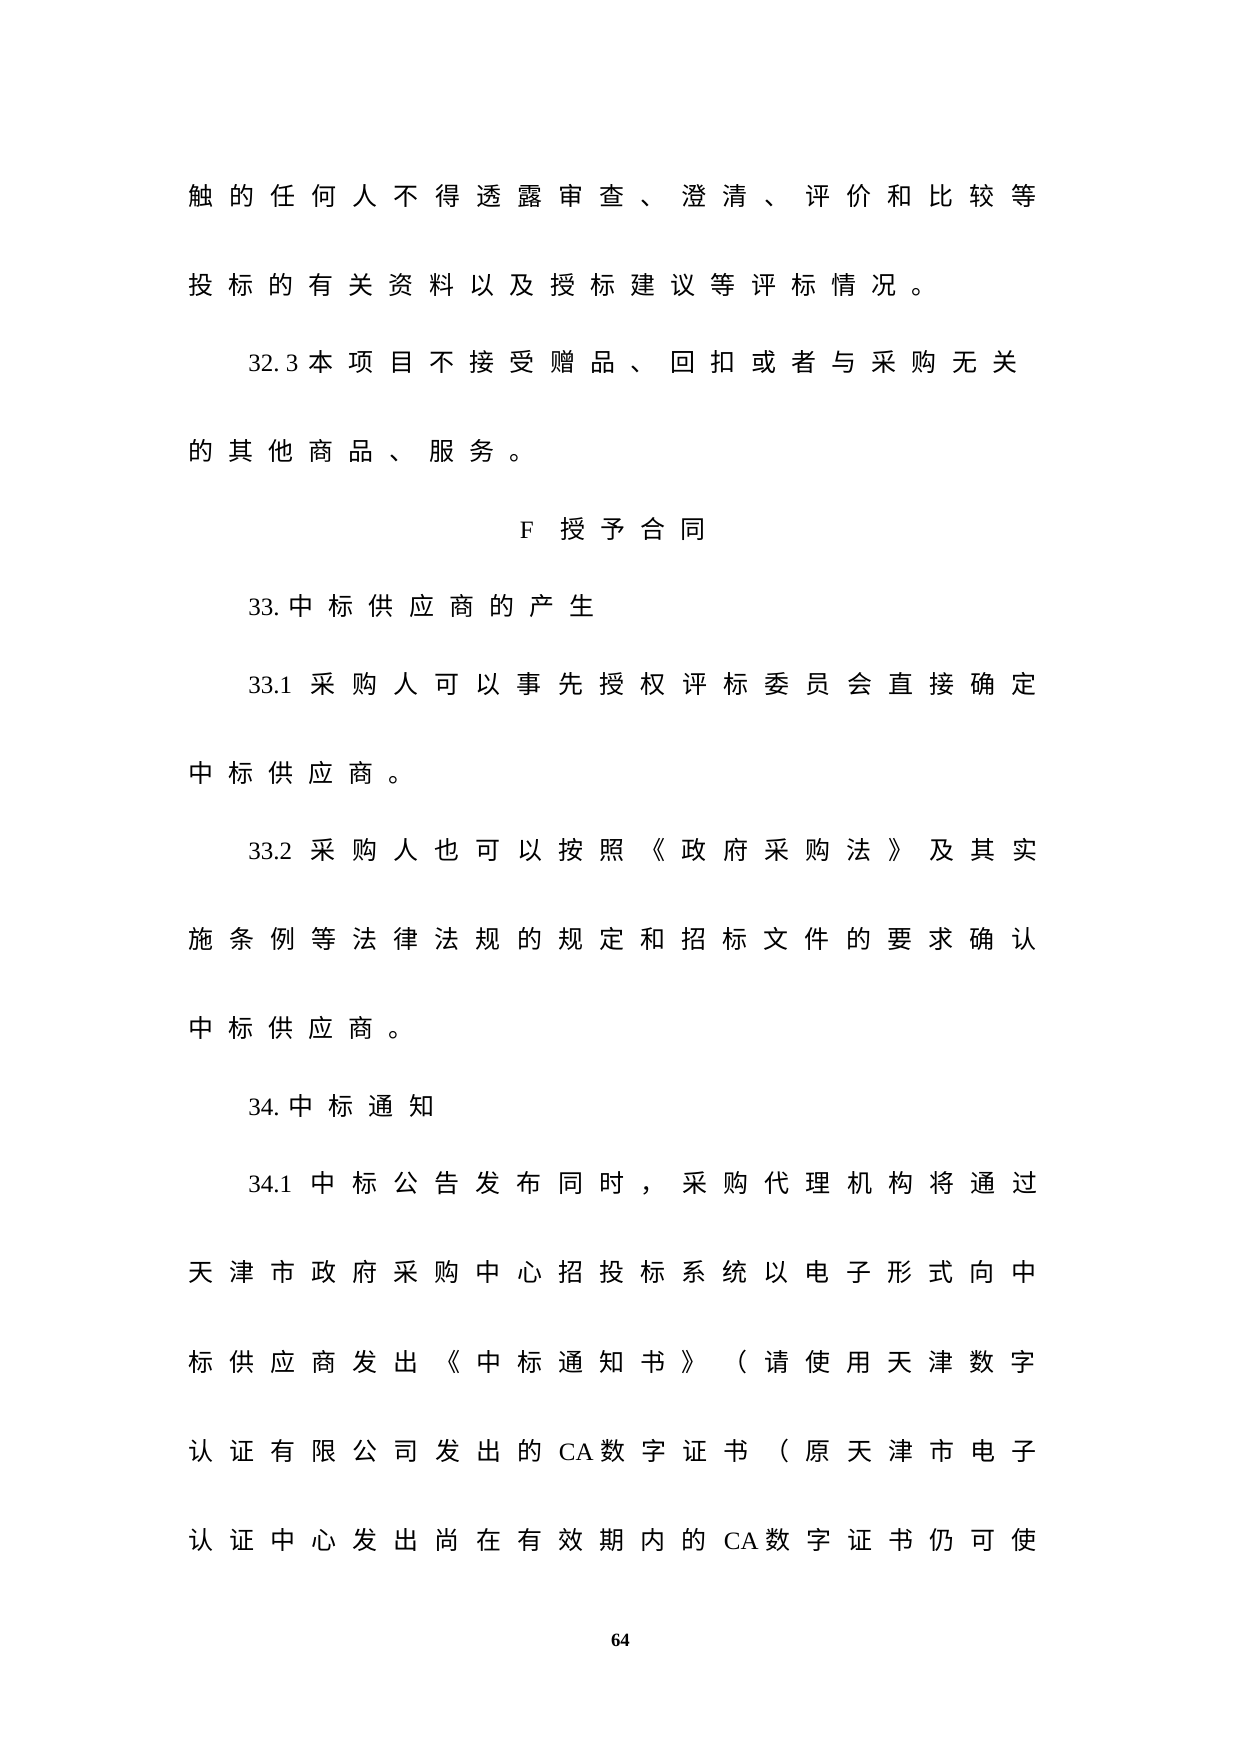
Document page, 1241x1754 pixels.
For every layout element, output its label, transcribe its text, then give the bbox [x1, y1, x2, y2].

text 33. 中标供应商的产生 [188, 575, 1052, 634]
text F 授予合同 [188, 498, 1052, 557]
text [188, 164, 1052, 313]
text 32. 3 本项目不接受赠品、回扣或者与采购无关的其他商品、服务。 [188, 331, 1052, 479]
text 33.1 采购人可以事先授权评标委员会直接确定中标供应商。 [188, 653, 1052, 801]
text 33.2 采购人也可以按照《政府采购法》及其实施条例等法律法规的规定和招标文件的要求确认中标供应商。 [188, 819, 1052, 1057]
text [188, 1152, 1052, 1568]
text 34. 中标通知 [188, 1075, 1052, 1134]
